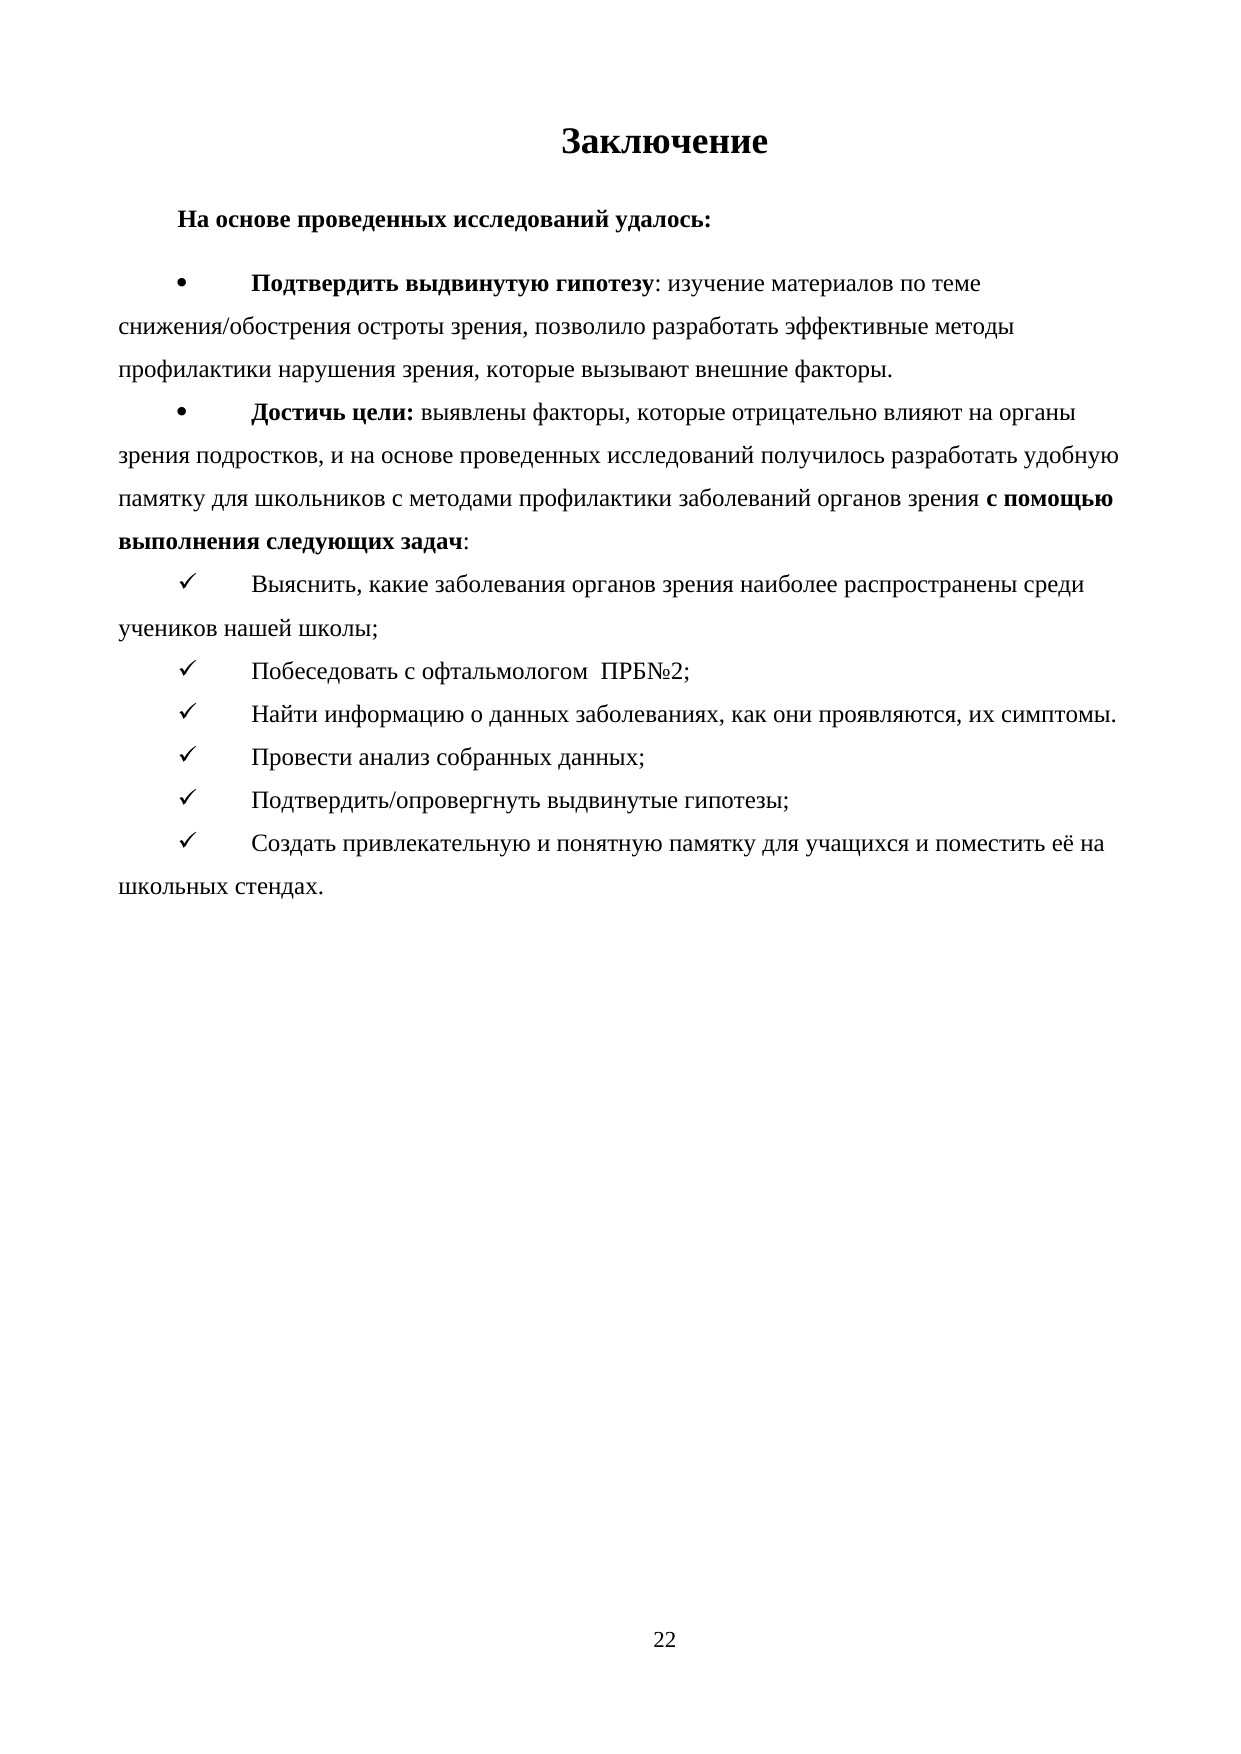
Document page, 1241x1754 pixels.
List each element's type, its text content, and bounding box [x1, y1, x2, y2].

list Создать привлекательную и понятную памятку для учащихся и поместить её на школьных стендах. [118, 828, 1152, 900]
text Заключение [177, 118, 1152, 161]
list Достичь цели: выявлены факторы, которые отрицательно влияют на органы зрения подростков, и на основе проведенных исследований получилось разработать удобную памятку для школьников с методами профилактики заболеваний органов зрения с помощью выполнения следующих задач: [118, 397, 1152, 555]
list Побеседовать с офтальмологом ПРБ№2; [118, 656, 1152, 684]
list Выяснить, какие заболевания органов зрения наиболее распространены среди учеников нашей школы; [118, 569, 1152, 641]
list Подтвердить выдвинутую гипотезу: изучение материалов по теме снижения/обострения остроты зрения, позволило разработать эффективные методы профилактики нарушения зрения, которые вызывают внешние факторы. [118, 268, 1152, 383]
text На основе проведенных исследований удалось: [118, 204, 1152, 232]
list Подтвердить/опровергнуть выдвинутые гипотезы; [118, 785, 1152, 814]
list Найти информацию о данных заболеваниях, как они проявляются, их симптомы. [118, 699, 1152, 728]
list Провести анализ собранных данных; [118, 742, 1152, 771]
